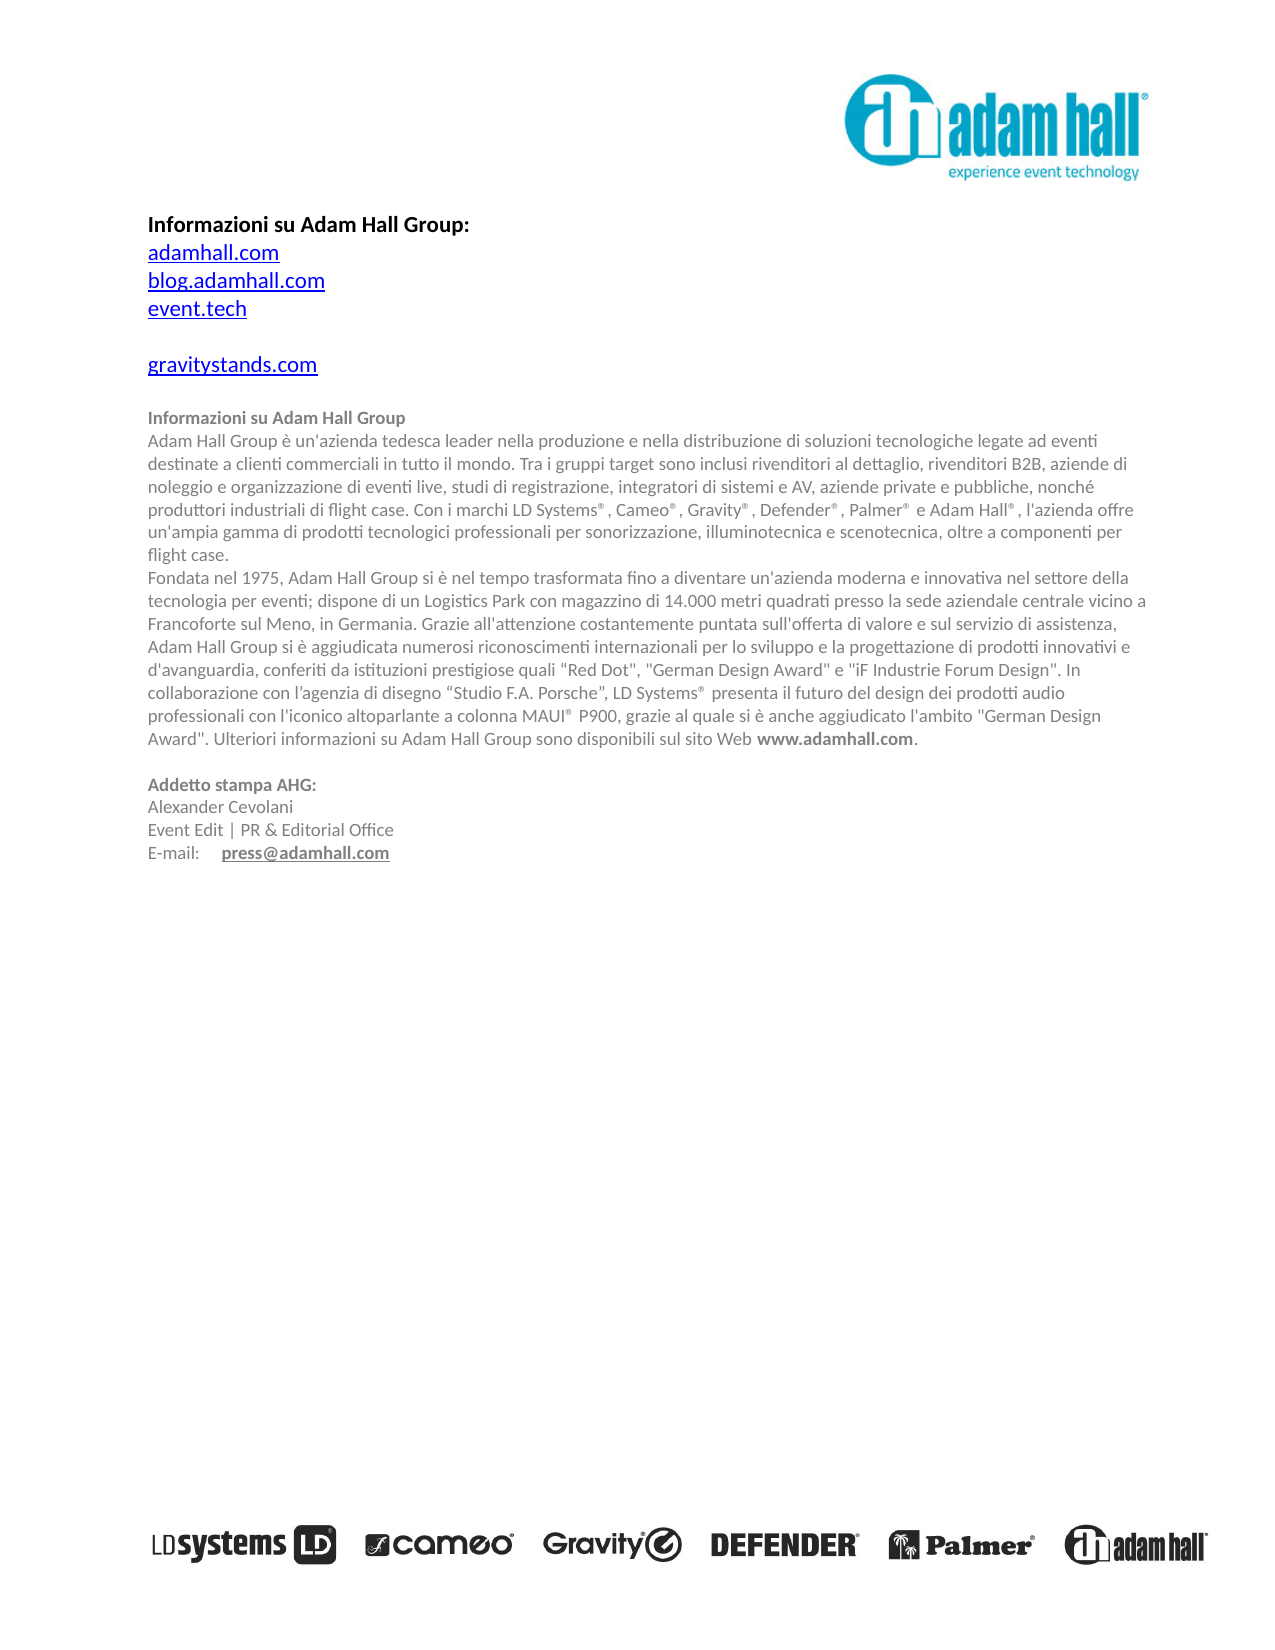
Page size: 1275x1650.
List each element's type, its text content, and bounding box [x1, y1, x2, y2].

text gravitystands.com [148, 350, 1158, 378]
text Fondata nel 1975, Adam Hall Group si è nel tempo trasformata fino a diventare un'azienda moderna e innovativa nel settore della tecnologia per eventi; dispone di un Logistics Park con magazzino di 14.000 metri quadrati presso la sede aziendale centrale vicino a Francoforte sul Meno, in Germania. Grazie all'attenzione costantemente puntata sull'offerta di valore e sul servizio di assistenza, Adam Hall Group si è aggiudicata numerosi riconoscimenti internazionali per lo sviluppo e la progettazione di prodotti innovativi e d'avanguardia, conferiti da istituzioni prestigiose quali “Red Dot", "German Design Award" e "iF Industrie Forum Design". In collaborazione con l’agenzia di disegno “Studio F.A. Porsche”, LD Systems® presenta il futuro del design dei prodotti audio professionali con l'iconico altoparlante a colonna MAUI® P900, grazie al quale si è anche aggiudicato l'ambito "German Design Award". Ulteriori informazioni su Adam Hall Group sono disponibili sul sito Web www.adamhall.com. [148, 566, 1158, 750]
text blog.adamhall.com [148, 266, 1158, 294]
text Adam Hall Group è un'azienda tedesca leader nella produzione e nella distribuzione di soluzioni tecnologiche legate ad eventi destinate a clienti commerciali in tutto il mondo. Tra i gruppi target sono inclusi rivenditori al dettaglio, rivenditori B2B, aziende di noleggio e organizzazione di eventi live, studi di registrazione, integratori di sistemi e AV, aziende private e pubbliche, nonché produttori industriali di flight case. Con i marchi LD Systems®, Cameo®, Gravity®, Defender®, Palmer® e Adam Hall®, l'azienda offre un'ampia gamma di prodotti tecnologici professionali per sonorizzazione, illuminotecnica e scenotecnica, oltre a componenti per flight case. [148, 429, 1158, 566]
text adamhall.com [148, 238, 1158, 266]
picture [147, 1513, 1211, 1576]
picture [835, 73, 1158, 182]
text Informazioni su Adam Hall Group: [148, 210, 1158, 238]
text Alexander Cevolani [148, 796, 1158, 818]
text event.tech [148, 294, 1158, 322]
text Event Edit | PR & Editorial Office [148, 818, 1158, 841]
text E-mail: press@adamhall.com [148, 841, 1158, 864]
text Addetto stampa AHG: [148, 773, 1158, 796]
text Informazioni su Adam Hall Group [148, 406, 1158, 429]
